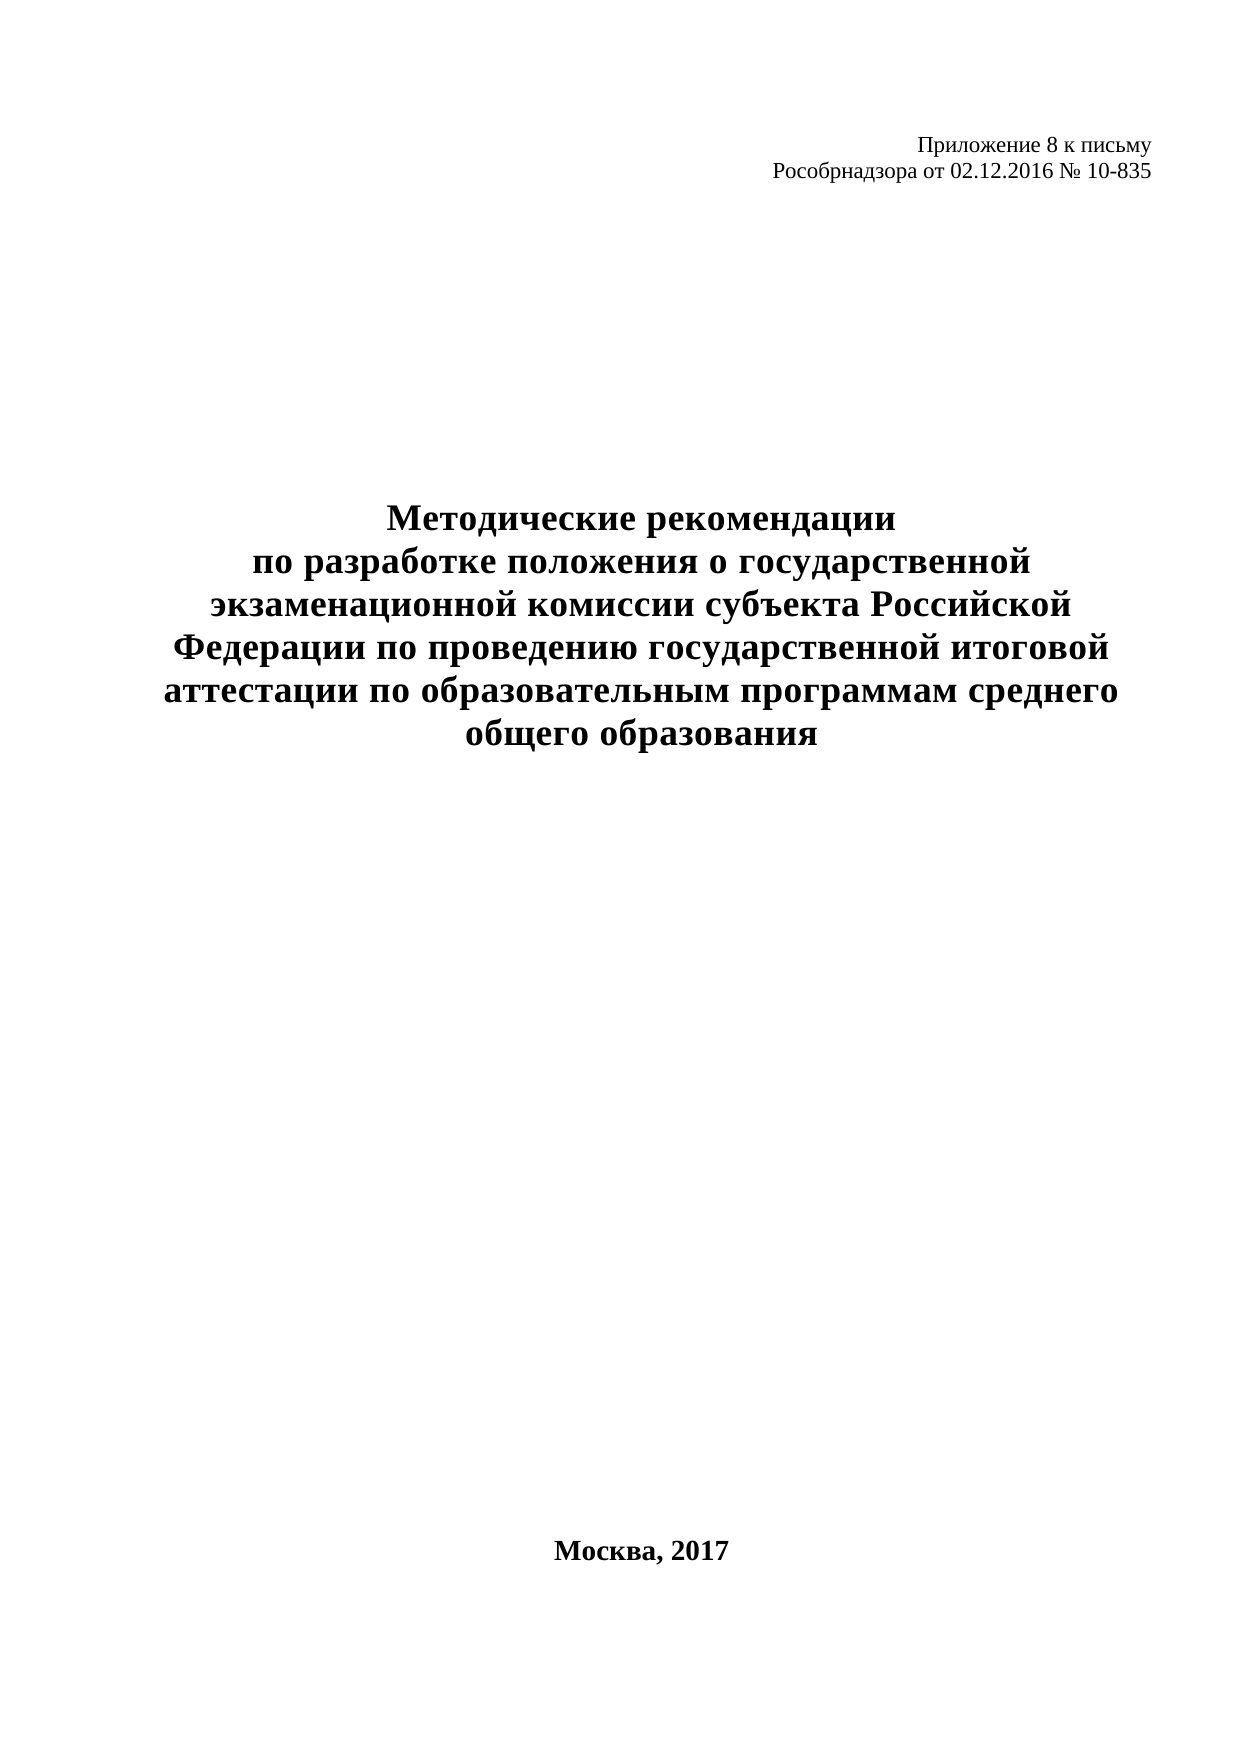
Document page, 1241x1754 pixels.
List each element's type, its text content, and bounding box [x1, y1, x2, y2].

text по разработке положения о государственной экзаменационной комиссии субъекта Российской Федерации по проведению государственной итоговой аттестации по образовательным программам среднего общего образования [131, 538, 1152, 754]
text Москва, 2017 [131, 1533, 1152, 1566]
text Методические рекомендации [131, 495, 1152, 538]
text Рособрнадзора от 02.12.2016 № 10-835 [131, 157, 1152, 184]
text Приложение 8 к письму [131, 131, 1152, 157]
